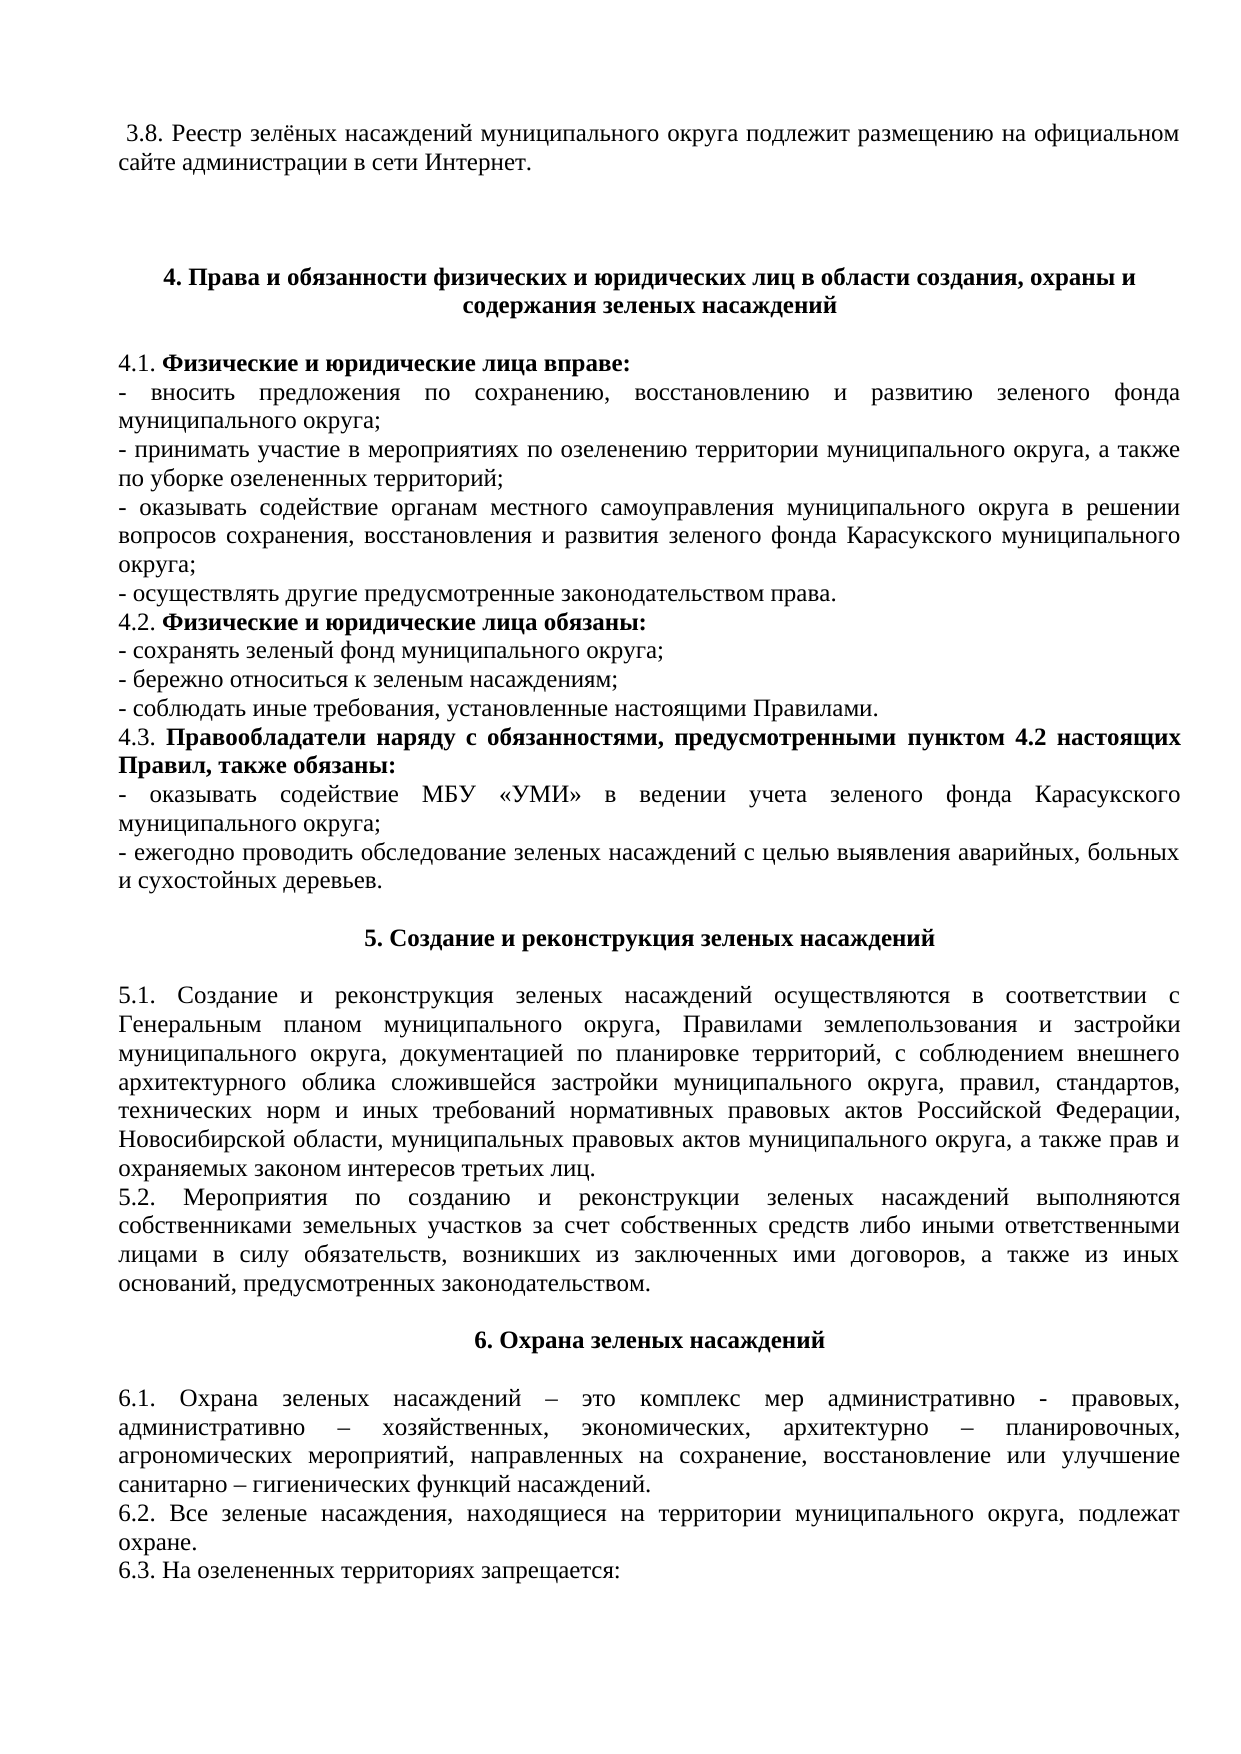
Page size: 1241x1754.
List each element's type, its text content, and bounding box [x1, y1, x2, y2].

text 4.1. Физические и юридические лица вправе: [118, 348, 1181, 377]
text 6.2. Все зеленые насаждения, находящиеся на территории муниципального округа, подлежат охране. [118, 1498, 1181, 1556]
text 6. Охрана зеленых насаждений [118, 1326, 1181, 1354]
text 4.2. Физические и юридические лица обязаны: [118, 607, 1181, 636]
text 5.2. Мероприятия по созданию и реконструкции зеленых насаждений выполняются собственниками земельных участков за счет собственных средств либо иными ответственными лицами в силу обязательств, возникших из заключенных ими договоров, а также из иных оснований, предусмотренных законодательством. [118, 1182, 1181, 1297]
text - осуществлять другие предусмотренные законодательством права. [118, 578, 1181, 607]
text - оказывать содействие МБУ «УМИ» в ведении учета зеленого фонда Карасукского муниципального округа; [118, 779, 1181, 837]
text 6.3. На озелененных территориях запрещается: [118, 1556, 1181, 1584]
text 4. Права и обязанности физических и юридических лиц в области создания, охраны и содержания зеленых насаждений [118, 262, 1181, 319]
text 6.1. Охрана зеленых насаждений – это комплекс мер административно - правовых, административно – хозяйственных, экономических, архитектурно – планировочных, агрономических мероприятий, направленных на сохранение, восстановление или улучшение санитарно – гигиенических функций насаждений. [118, 1383, 1181, 1498]
text - вносить предложения по сохранению, восстановлению и развитию зеленого фонда муниципального округа; [118, 377, 1181, 434]
text 5. Создание и реконструкция зеленых насаждений [118, 923, 1181, 952]
text - принимать участие в мероприятиях по озеленению территории муниципального округа, а также по уборке озелененных территорий; [118, 434, 1181, 492]
text - бережно относиться к зеленым насаждениям; [118, 664, 1181, 693]
text - ежегодно проводить обследование зеленых насаждений с целью выявления аварийных, больных и сухостойных деревьев. [118, 837, 1181, 894]
text 4.3. Правообладатели наряду с обязанностями, предусмотренными пунктом 4.2 настоящих Правил, также обязаны: [118, 722, 1181, 779]
text - оказывать содействие органам местного самоуправления муниципального округа в решении вопросов сохранения, восстановления и развития зеленого фонда Карасукского муниципального округа; [118, 492, 1181, 578]
text 3.8. Реестр зелёных насаждений муниципального округа подлежит размещению на официальном сайте администрации в сети Интернет. [118, 118, 1181, 176]
text - сохранять зеленый фонд муниципального округа; [118, 636, 1181, 664]
text 5.1. Создание и реконструкция зеленых насаждений осуществляются в соответствии с Генеральным планом муниципального округа, Правилами землепользования и застройки муниципального округа, документацией по планировке территорий, с соблюдением внешнего архитектурного облика сложившейся застройки муниципального округа, правил, стандартов, технических норм и иных требований нормативных правовых актов Российской Федерации, Новосибирской области, муниципальных правовых актов муниципального округа, а также прав и охраняемых законом интересов третьих лиц. [118, 981, 1181, 1182]
text - соблюдать иные требования, установленные настоящими Правилами. [118, 693, 1181, 722]
